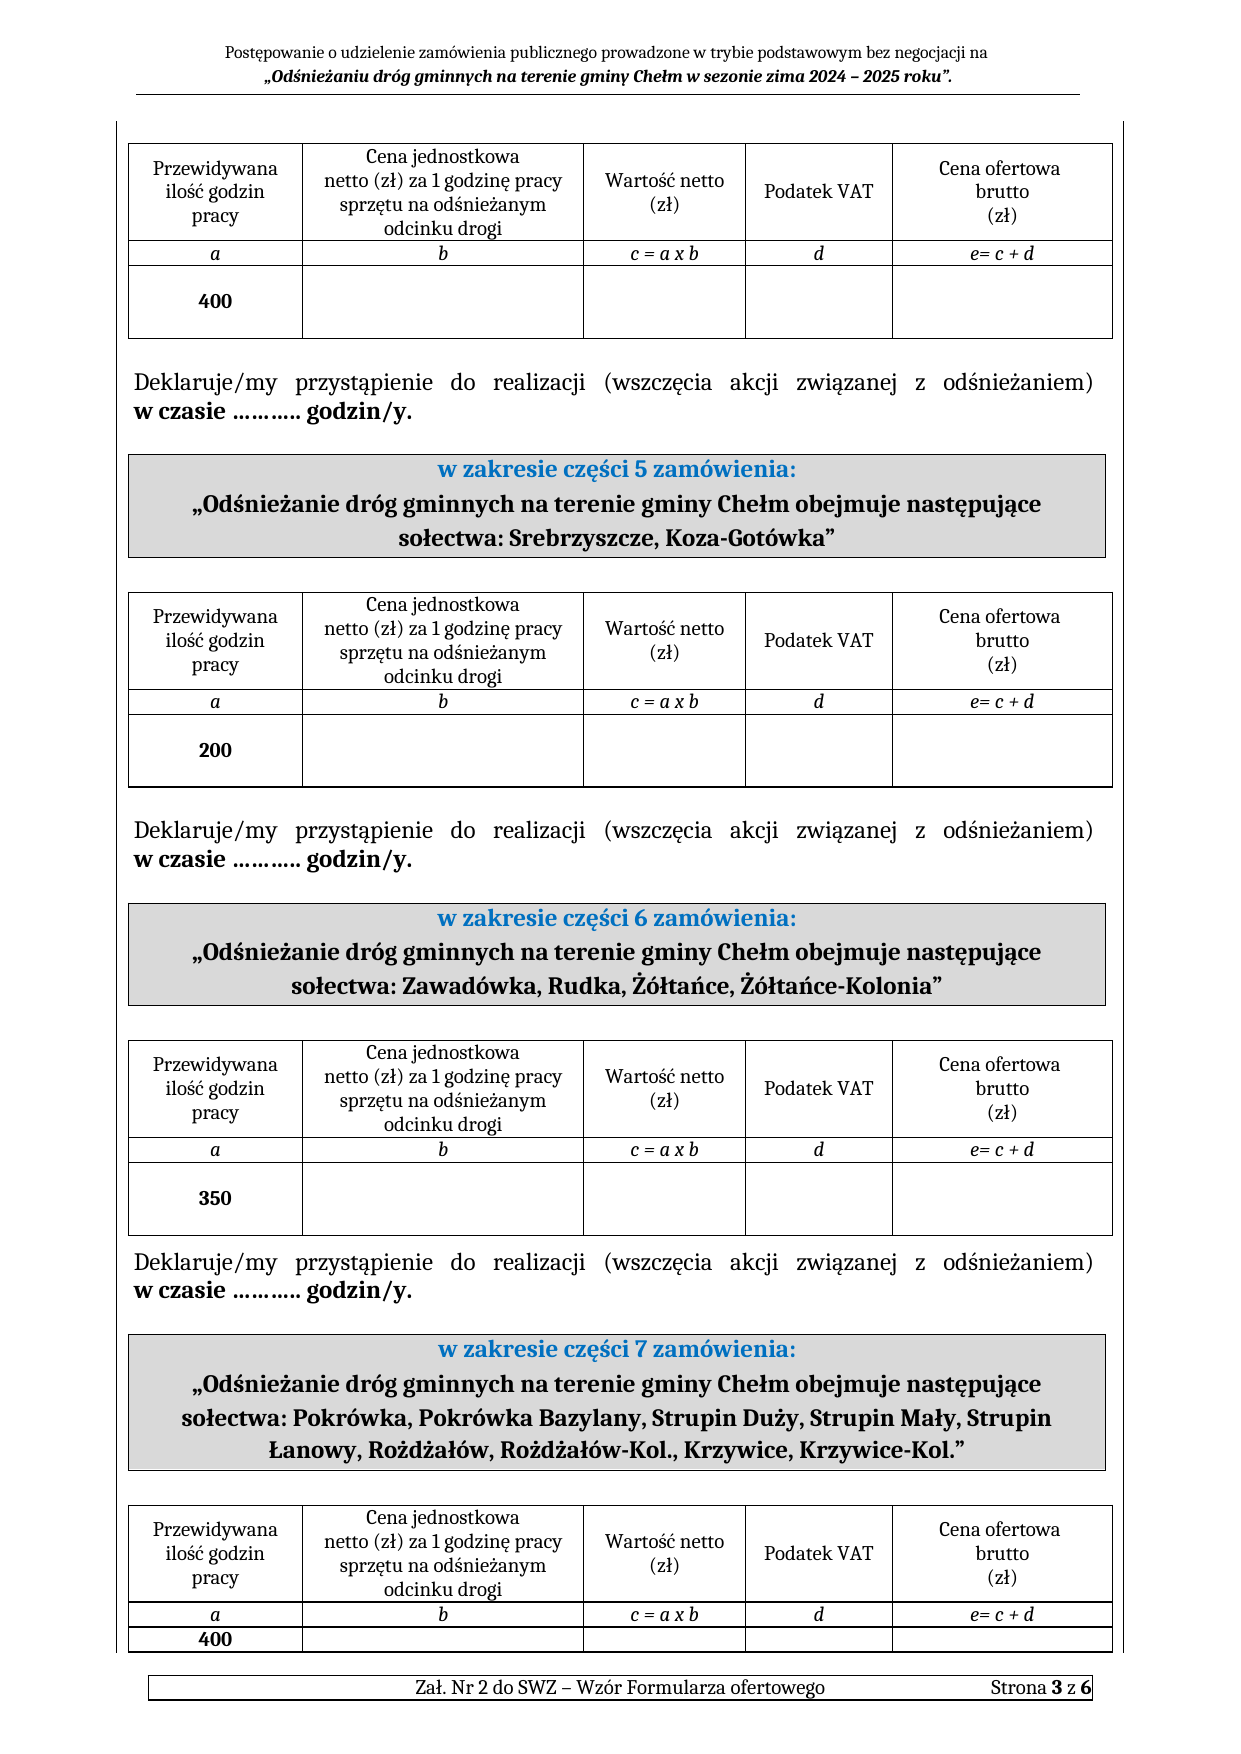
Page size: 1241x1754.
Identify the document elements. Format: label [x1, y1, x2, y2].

table_cell [117, 121, 1123, 1652]
